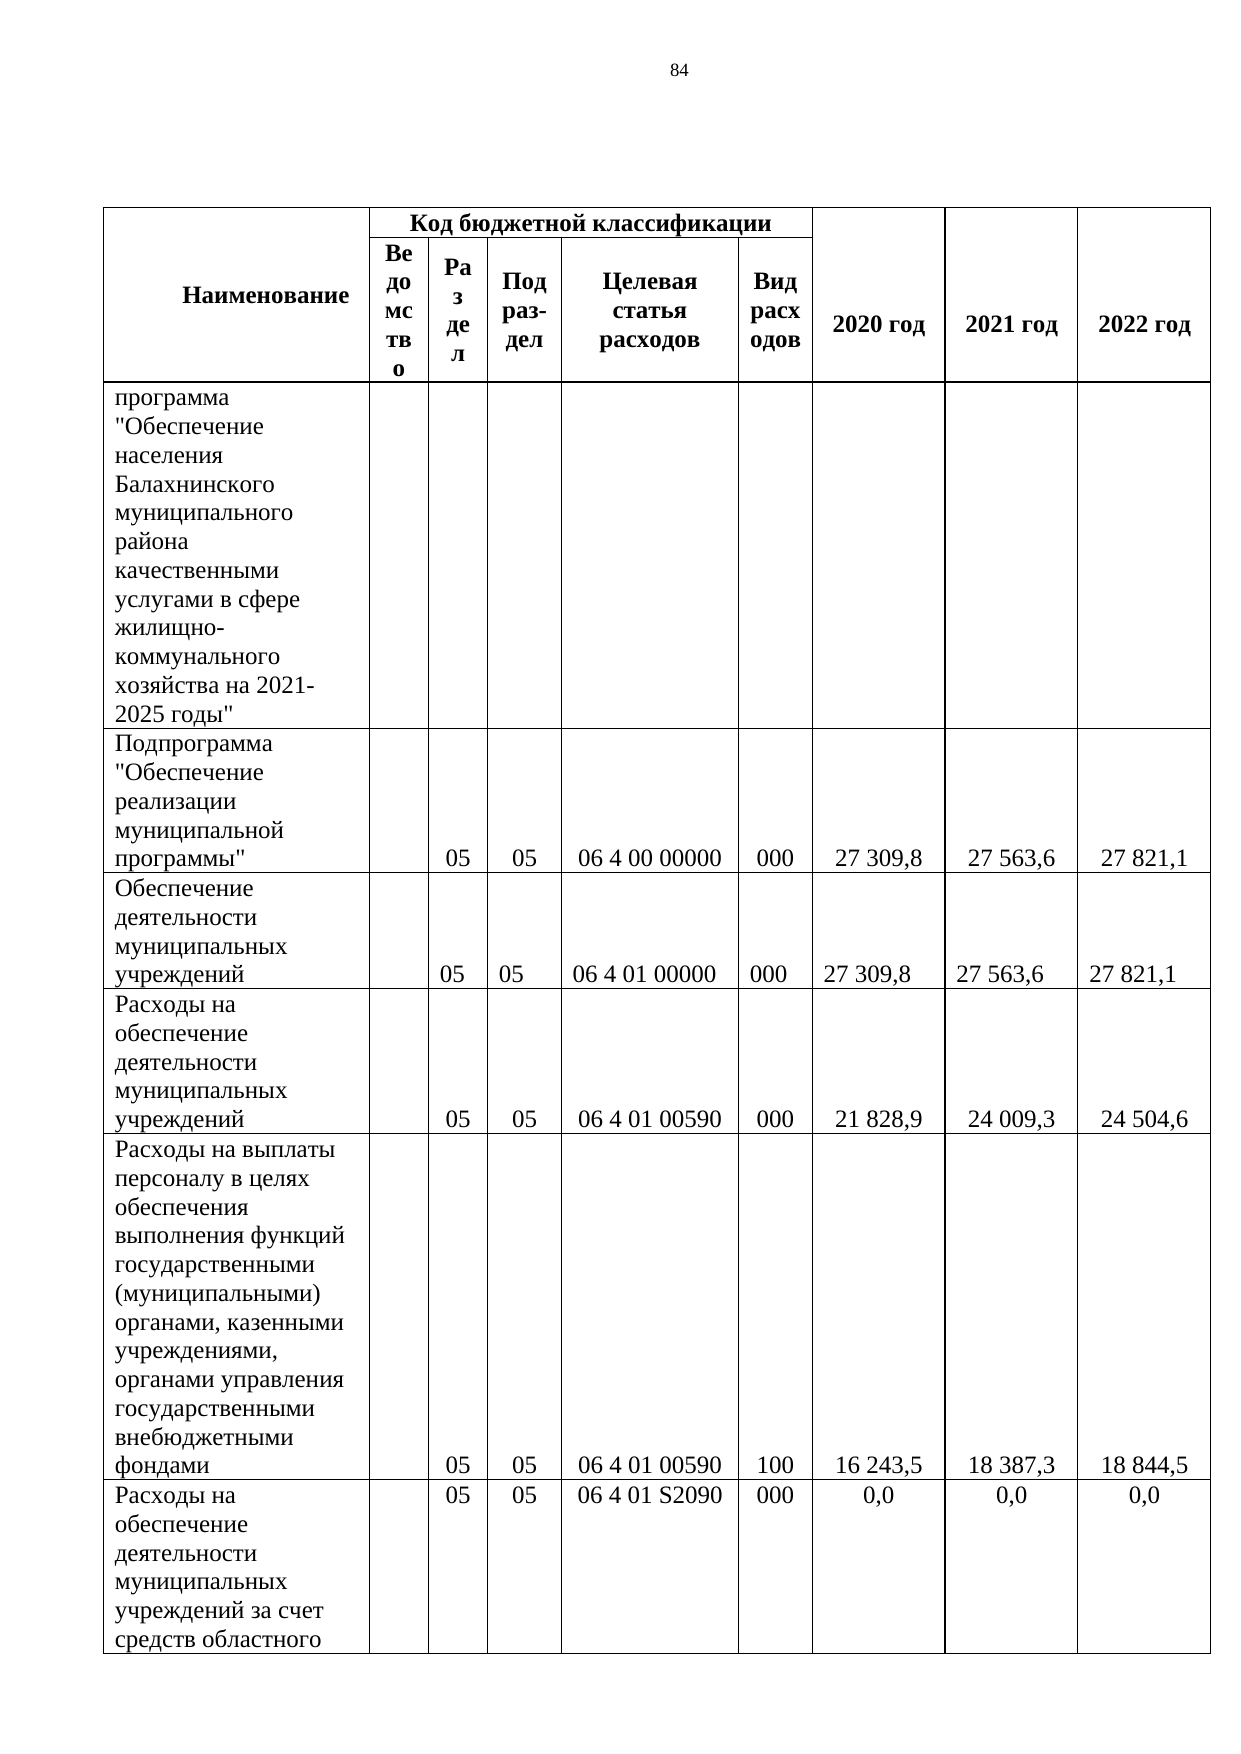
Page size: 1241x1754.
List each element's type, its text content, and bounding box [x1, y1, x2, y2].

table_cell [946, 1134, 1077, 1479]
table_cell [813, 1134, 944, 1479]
table_header 2022 год [1078, 208, 1210, 381]
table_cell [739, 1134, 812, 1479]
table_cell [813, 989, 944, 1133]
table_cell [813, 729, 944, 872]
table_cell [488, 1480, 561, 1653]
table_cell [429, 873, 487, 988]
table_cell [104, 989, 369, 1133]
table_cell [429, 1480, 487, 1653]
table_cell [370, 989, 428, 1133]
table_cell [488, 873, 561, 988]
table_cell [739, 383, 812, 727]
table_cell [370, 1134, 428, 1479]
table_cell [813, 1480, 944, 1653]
table_header Наименование [104, 208, 369, 381]
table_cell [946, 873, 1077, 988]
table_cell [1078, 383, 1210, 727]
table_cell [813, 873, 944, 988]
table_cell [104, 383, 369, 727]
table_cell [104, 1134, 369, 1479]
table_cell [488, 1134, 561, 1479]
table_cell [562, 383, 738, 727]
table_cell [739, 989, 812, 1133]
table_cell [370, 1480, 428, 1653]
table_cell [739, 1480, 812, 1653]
table_cell Ведомство [370, 238, 428, 381]
table_cell Раз дел [429, 238, 487, 381]
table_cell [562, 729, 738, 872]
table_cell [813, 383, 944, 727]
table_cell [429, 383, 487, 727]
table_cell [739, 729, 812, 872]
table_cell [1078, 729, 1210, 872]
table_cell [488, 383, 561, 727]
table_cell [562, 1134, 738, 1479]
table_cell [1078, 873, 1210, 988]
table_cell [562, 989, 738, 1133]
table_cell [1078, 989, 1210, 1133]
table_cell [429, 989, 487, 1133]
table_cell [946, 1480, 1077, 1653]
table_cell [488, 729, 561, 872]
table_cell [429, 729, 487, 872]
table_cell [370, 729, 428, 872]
table_cell Целевая статья расходов [562, 238, 738, 381]
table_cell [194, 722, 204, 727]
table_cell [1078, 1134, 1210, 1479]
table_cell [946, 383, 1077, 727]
table_cell Вид расходов [739, 238, 812, 381]
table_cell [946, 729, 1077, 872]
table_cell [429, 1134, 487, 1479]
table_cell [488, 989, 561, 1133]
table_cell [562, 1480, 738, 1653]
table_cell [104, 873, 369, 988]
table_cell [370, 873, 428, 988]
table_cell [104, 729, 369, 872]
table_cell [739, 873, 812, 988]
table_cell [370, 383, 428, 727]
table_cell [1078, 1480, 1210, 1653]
table_cell Подраз-дел [488, 238, 561, 381]
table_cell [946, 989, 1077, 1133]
table_header 2021 год [946, 208, 1077, 381]
table_header 2020 год [813, 208, 944, 381]
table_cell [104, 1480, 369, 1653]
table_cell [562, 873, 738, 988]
table_header Код бюджетной классификации [370, 208, 812, 237]
